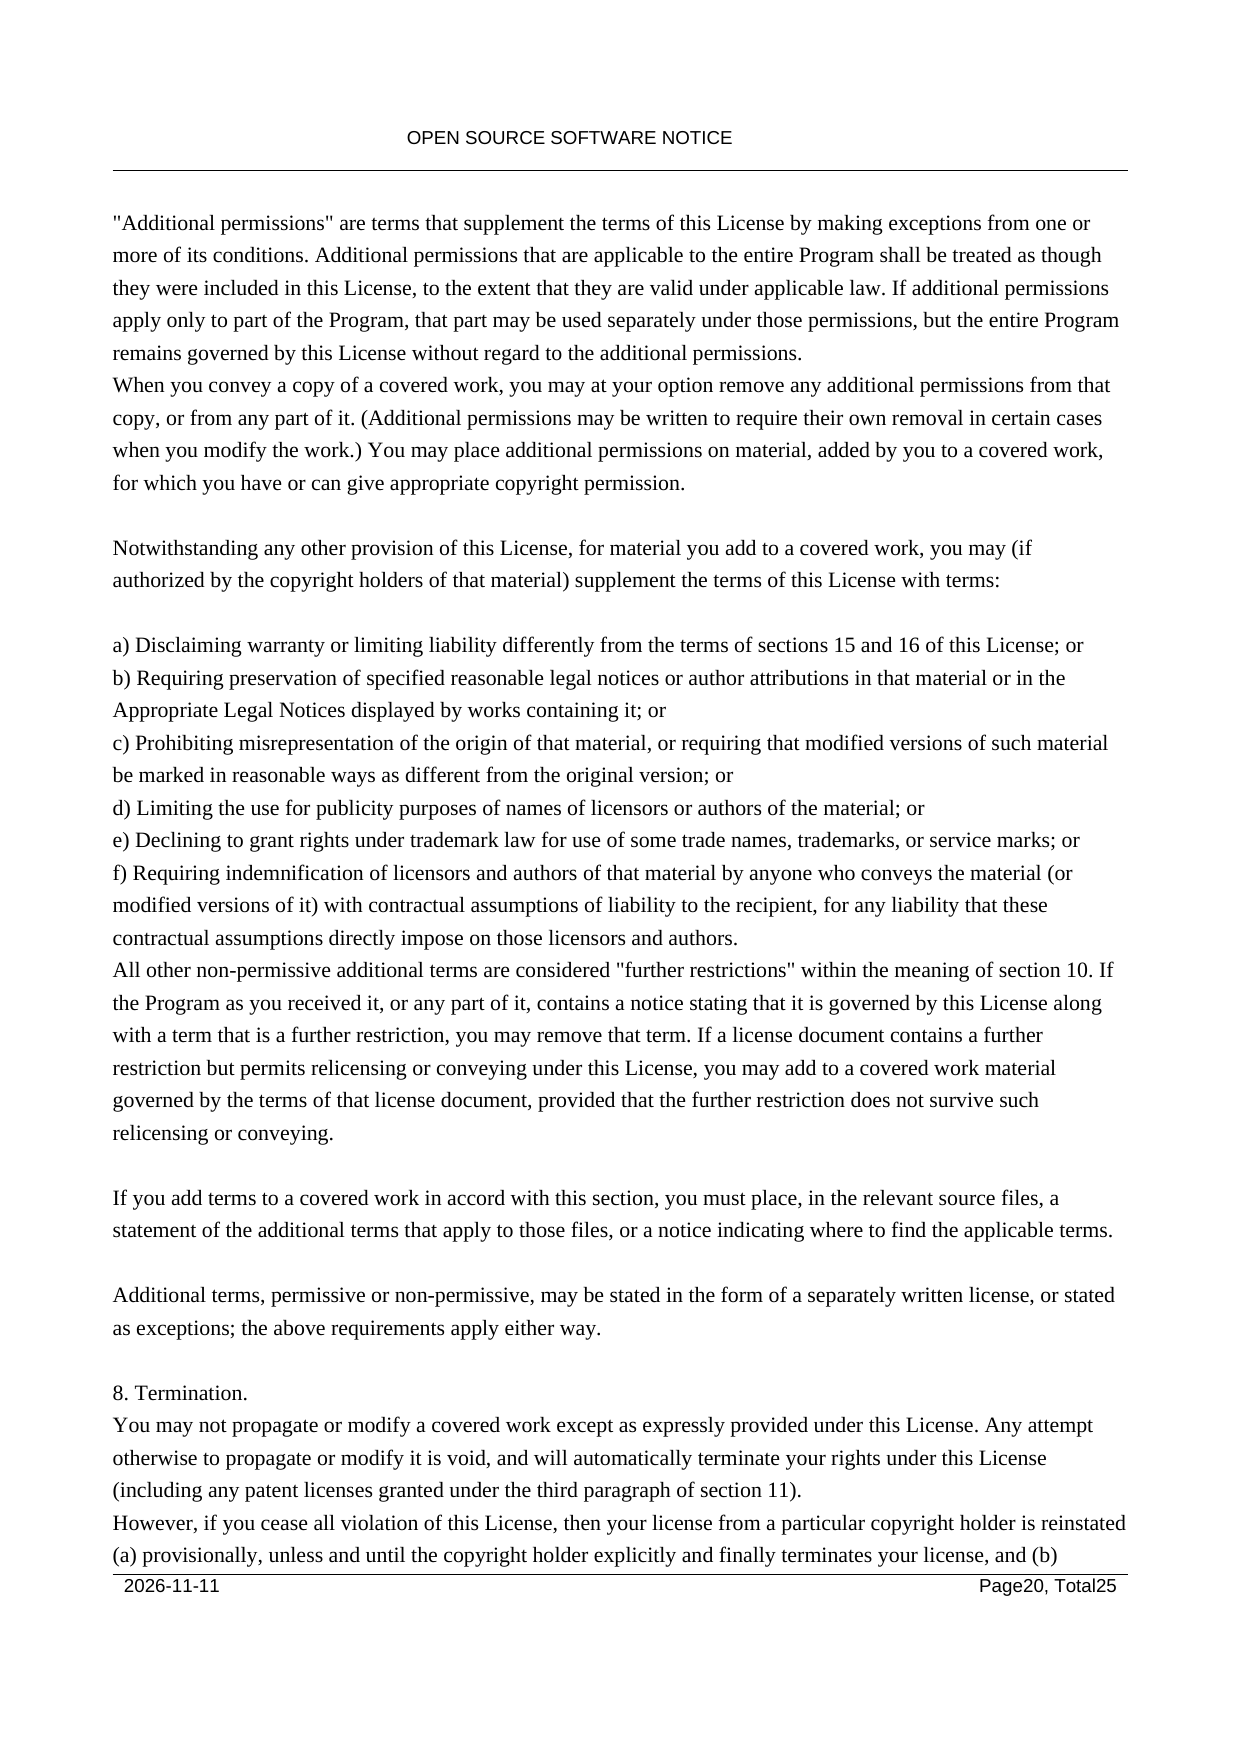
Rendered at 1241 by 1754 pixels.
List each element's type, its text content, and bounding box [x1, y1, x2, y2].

text If you add terms to a covered work in accord with this section, you must place, in the relevant source files, a statement of the additional terms that apply to those files, or a notice indicating where to find the applicable terms. [112, 1181, 1128, 1246]
text Additional terms, permissive or non-permissive, may be stated in the form of a separately written license, or stated as exceptions; the above requirements apply either way. [112, 1279, 1128, 1344]
text c) Prohibiting misrepresentation of the origin of that material, or requiring that modified versions of such material be marked in reasonable ways as different from the original version; or [112, 726, 1128, 791]
text e) Declining to grant rights under trademark law for use of some trade names, trademarks, or service marks; or [112, 824, 1128, 856]
text All other non-permissive additional terms are considered "further restrictions" within the meaning of section 10. If the Program as you received it, or any part of it, contains a notice stating that it is governed by this License along with a term that is a further restriction, you may remove that term. If a license document contains a further restriction but permits relicensing or conveying under this License, you may add to a covered work material governed by the terms of that license document, provided that the further restriction does not survive such relicensing or conveying. [112, 954, 1128, 1149]
text You may not propagate or modify a covered work except as expressly provided under this License. Any attempt otherwise to propagate or modify it is void, and will automatically terminate your rights under this License (including any patent licenses granted under the third paragraph of section 11). [112, 1409, 1128, 1506]
text a) Disclaiming warranty or limiting liability differently from the terms of sections 15 and 16 of this License; or [112, 629, 1128, 661]
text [112, 1506, 1128, 1571]
text 8. Termination. [112, 1376, 1128, 1409]
text b) Requiring preservation of specified reasonable legal notices or author attributions in that material or in the Appropriate Legal Notices displayed by works containing it; or [112, 661, 1128, 726]
text Notwithstanding any other provision of this License, for material you add to a covered work, you may (if authorized by the copyright holders of that material) supplement the terms of this License with terms: [112, 531, 1128, 596]
text When you convey a copy of a covered work, you may at your option remove any additional permissions from that copy, or from any part of it. (Additional permissions may be written to require their own removal in certain cases when you modify the work.) You may place additional permissions on material, added by you to a covered work, for which you have or can give appropriate copyright permission. [112, 369, 1128, 499]
text d) Limiting the use for publicity purposes of names of licensors or authors of the material; or [112, 791, 1128, 824]
text f) Requiring indemnification of licensors and authors of that material by anyone who conveys the material (or modified versions of it) with contractual assumptions of liability to the recipient, for any liability that these contractual assumptions directly impose on those licensors and authors. [112, 856, 1128, 954]
text "Additional permissions" are terms that supplement the terms of this License by making exceptions from one or more of its conditions. Additional permissions that are applicable to the entire Program shall be treated as though they were included in this License, to the extent that they are valid under applicable law. If additional permissions apply only to part of the Program, that part may be used separately under those permissions, but the entire Program remains governed by this License without regard to the additional permissions. [112, 206, 1128, 369]
